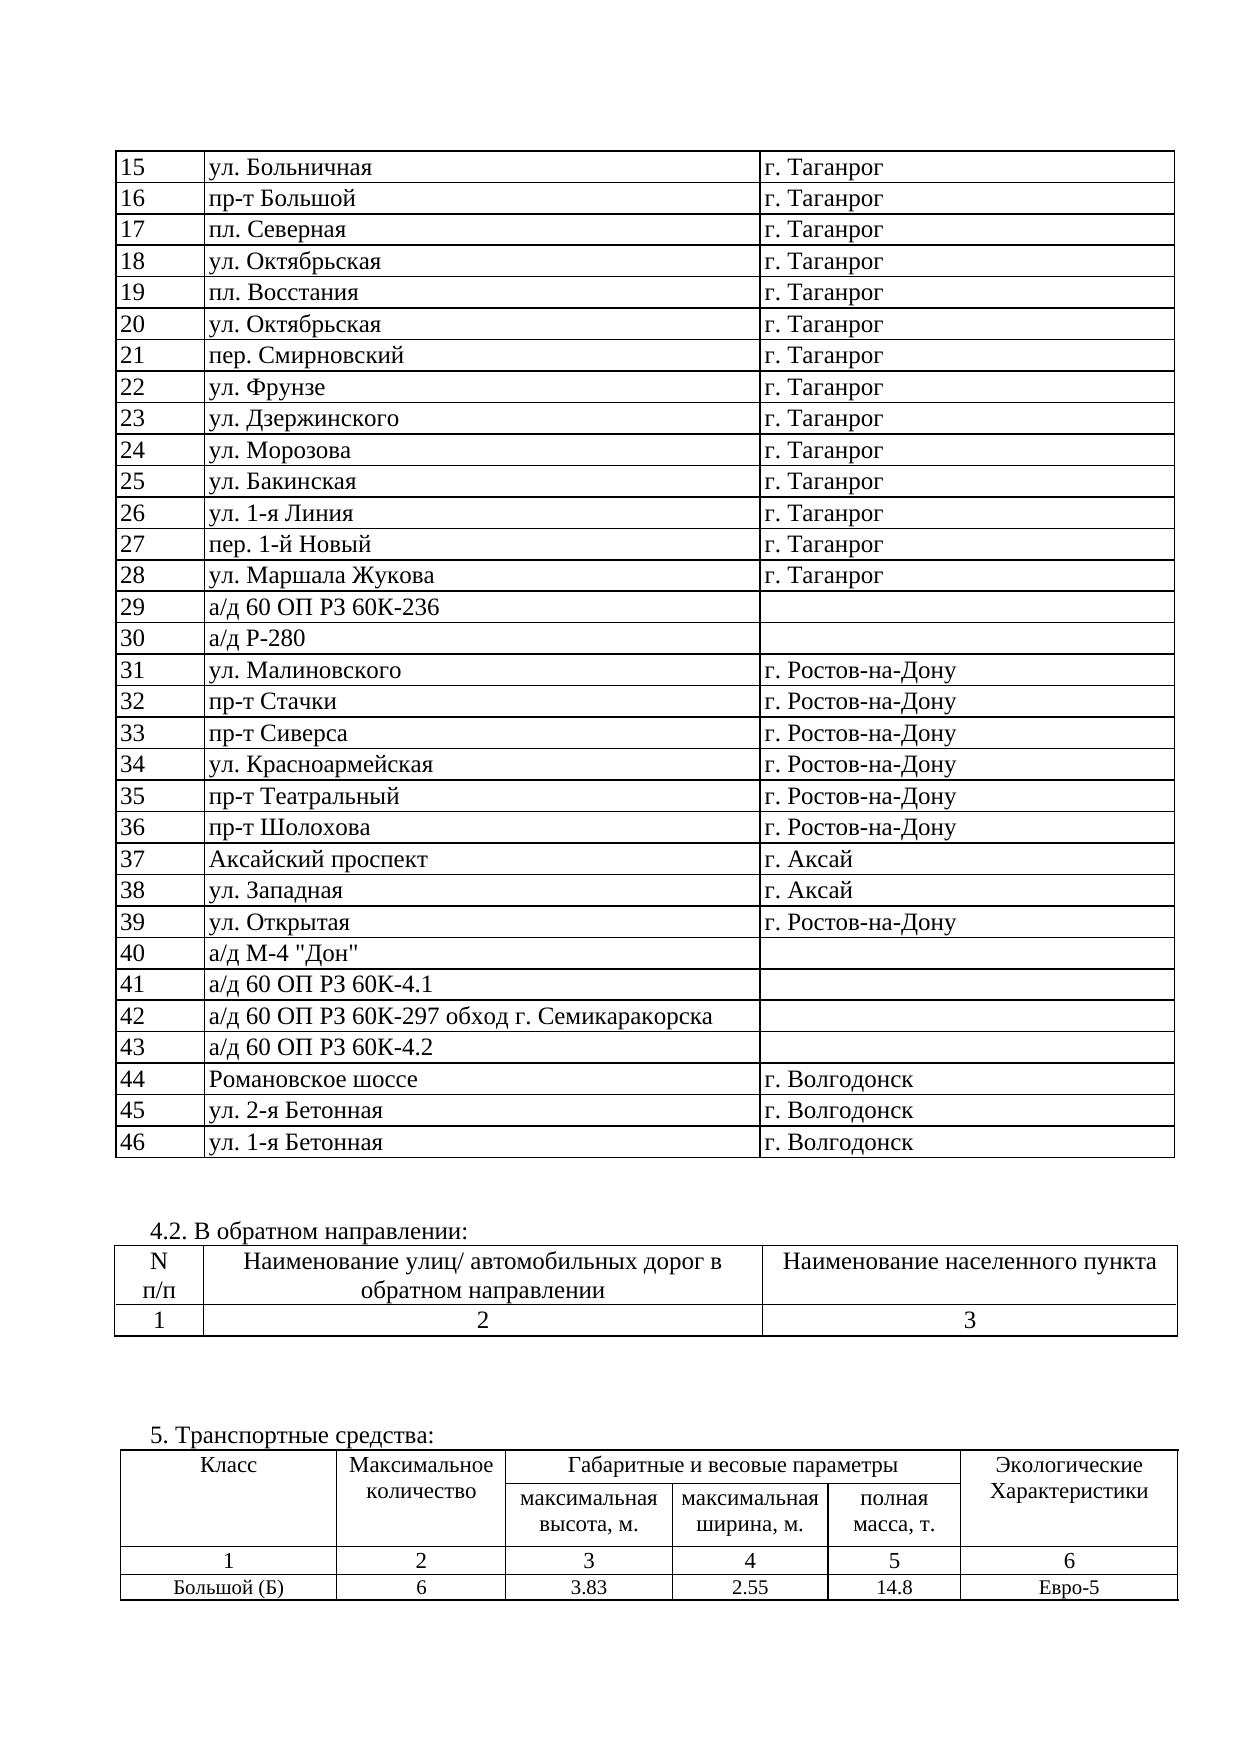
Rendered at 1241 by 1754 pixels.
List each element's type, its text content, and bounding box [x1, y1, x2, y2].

table_cell ул. 1-я Линия [205, 498, 759, 527]
table_cell ул. Красноармейская [205, 749, 759, 779]
table_cell 46 [117, 1127, 204, 1157]
table_cell 4 [673, 1547, 827, 1574]
table_cell [761, 970, 1174, 999]
table_cell 26 [117, 498, 204, 527]
table_cell 39 [117, 907, 204, 936]
table_cell 15 [117, 152, 204, 181]
table_cell 36 [117, 812, 204, 842]
table_cell максимальная высота, м. [506, 1484, 672, 1546]
table_cell пл. Восстания [205, 277, 759, 307]
table_cell 6 [337, 1575, 505, 1599]
table_cell а/д Р-280 [205, 623, 759, 653]
table_cell а/д 60 ОП РЗ 60К-236 [205, 592, 759, 622]
table_cell 42 [117, 1001, 204, 1031]
table_header Наименование улиц/ автомобильных дорог в обратном направлении [204, 1246, 762, 1303]
table_cell 33 [117, 718, 204, 748]
table_cell пр-т Большой [205, 183, 759, 213]
table_cell 16 [117, 183, 204, 213]
table_cell пр-т Театральный [205, 781, 759, 811]
table_header Наименование населенного пункта [763, 1246, 1177, 1303]
table_cell ул. Открытая [205, 907, 759, 936]
table_header Максимальное количество [337, 1451, 505, 1546]
table_cell ул. 2-я Бетонная [205, 1095, 759, 1125]
table_cell Романовское шоссе [205, 1064, 759, 1094]
table_cell 43 [117, 1032, 204, 1062]
table_cell 30 [117, 623, 204, 653]
table_cell [761, 623, 1174, 653]
table_cell пер. Смирновский [205, 340, 759, 370]
table_cell Большой (Б) [121, 1575, 336, 1599]
table_cell ул. Морозова [205, 435, 759, 464]
table_cell 37 [117, 844, 204, 873]
table_cell г. Таганрог [761, 529, 1174, 559]
table_cell 5 [829, 1547, 960, 1574]
table_cell г. Волгодонск [761, 1064, 1174, 1094]
table_cell 19 [117, 277, 204, 307]
table_cell 3 [506, 1547, 672, 1574]
table_cell г. Таганрог [761, 372, 1174, 402]
table_cell максимальная ширина, м. [673, 1484, 827, 1546]
table_cell ул. Дзержинского [205, 403, 759, 433]
table_cell ул. Малиновского [205, 655, 759, 685]
table_cell г. Таганрог [761, 309, 1174, 339]
table_cell г. Ростов-на-Дону [761, 655, 1174, 685]
table_cell г. Таганрог [761, 435, 1174, 464]
table_cell ул. Бакинская [205, 466, 759, 496]
table_cell 18 [117, 246, 204, 276]
table_cell г. Таганрог [761, 246, 1174, 276]
table_cell 27 [117, 529, 204, 559]
table_cell а/д 60 ОП РЗ 60К-297 обход г. Семикаракорска [205, 1001, 759, 1031]
table_cell а/д 60 ОП РЗ 60К-4.2 [205, 1032, 759, 1062]
table_cell 3 [763, 1304, 1177, 1335]
table_cell ул. Маршала Жукова [205, 561, 759, 590]
table_cell г. Таганрог [761, 152, 1174, 181]
table_cell 21 [117, 340, 204, 370]
table_cell 35 [117, 781, 204, 811]
table_cell ул. 1-я Бетонная [205, 1127, 759, 1157]
table_cell 14.8 [829, 1575, 960, 1599]
table_cell пр-т Стачки [205, 686, 759, 716]
table_cell г. Ростов-на-Дону [761, 718, 1174, 748]
table_cell 40 [117, 938, 204, 968]
table_cell г. Таганрог [761, 498, 1174, 527]
table_cell пр-т Шолохова [205, 812, 759, 842]
table_cell 44 [117, 1064, 204, 1094]
table_cell г. Таганрог [761, 277, 1174, 307]
table_cell г. Таганрог [761, 466, 1174, 496]
table_cell ул. Октябрьская [205, 309, 759, 339]
table_cell г. Ростов-на-Дону [761, 781, 1174, 811]
table_cell 25 [117, 466, 204, 496]
table_cell 2 [204, 1305, 762, 1335]
table_cell пер. 1-й Новый [205, 529, 759, 559]
table_cell а/д М-4 "Дон" [205, 938, 759, 968]
table_cell Евро-5 [961, 1575, 1177, 1599]
table_header Экологические Характеристики [961, 1451, 1177, 1546]
table_header Габаритные и весовые параметры [506, 1451, 960, 1482]
table_cell 28 [117, 561, 204, 590]
table_cell г. Аксай [761, 844, 1174, 873]
table_cell а/д 60 ОП РЗ 60К-4.1 [205, 970, 759, 999]
table_cell г. Ростов-на-Дону [761, 749, 1174, 779]
table_cell г. Таганрог [761, 561, 1174, 590]
table_cell 2 [337, 1547, 505, 1574]
table_cell г. Волгодонск [761, 1095, 1174, 1125]
table_cell г. Аксай [761, 875, 1174, 905]
table_cell г. Ростов-на-Дону [761, 686, 1174, 716]
table_cell 20 [117, 309, 204, 339]
table_cell 32 [117, 686, 204, 716]
table_cell ул. Фрунзе [205, 372, 759, 402]
table_header N п/п [115, 1246, 203, 1303]
table_cell [761, 938, 1174, 968]
table_cell 17 [117, 215, 204, 244]
text 5. Транспортные средства: [150, 1420, 1090, 1449]
table_cell г. Ростов-на-Дону [761, 907, 1174, 936]
table_cell ул. Западная [205, 875, 759, 905]
table_cell 38 [117, 875, 204, 905]
table_cell 2.55 [673, 1575, 827, 1599]
table_cell пр-т Сиверса [205, 718, 759, 748]
table_cell пл. Северная [205, 215, 759, 244]
table_header Класс [121, 1451, 336, 1546]
table_cell [761, 592, 1174, 622]
table_cell [761, 1001, 1174, 1031]
table_cell 41 [117, 970, 204, 999]
table_cell г. Таганрог [761, 183, 1174, 213]
table_cell полная масса, т. [829, 1484, 960, 1546]
table_cell г. Таганрог [761, 340, 1174, 370]
text 4.2. В обратном направлении: [150, 1216, 1090, 1244]
table_cell ул. Больничная [205, 152, 759, 181]
table_cell г. Волгодонск [761, 1127, 1174, 1157]
table_cell 1 [115, 1305, 203, 1335]
table_cell 3.83 [506, 1575, 672, 1599]
table_cell г. Ростов-на-Дону [761, 812, 1174, 842]
table_cell 29 [117, 592, 204, 622]
table_cell ул. Октябрьская [205, 246, 759, 276]
table_cell 31 [117, 655, 204, 685]
table_cell [761, 1032, 1174, 1062]
table_cell 6 [961, 1547, 1177, 1574]
table_cell г. Таганрог [761, 403, 1174, 433]
table_cell 24 [117, 435, 204, 464]
table_cell г. Таганрог [761, 215, 1174, 244]
table_cell 23 [117, 403, 204, 433]
table_cell Аксайский проспект [205, 844, 759, 873]
table_cell 1 [121, 1547, 336, 1574]
table_cell 45 [117, 1095, 204, 1125]
table_cell 22 [117, 372, 204, 402]
table_cell 34 [117, 749, 204, 779]
